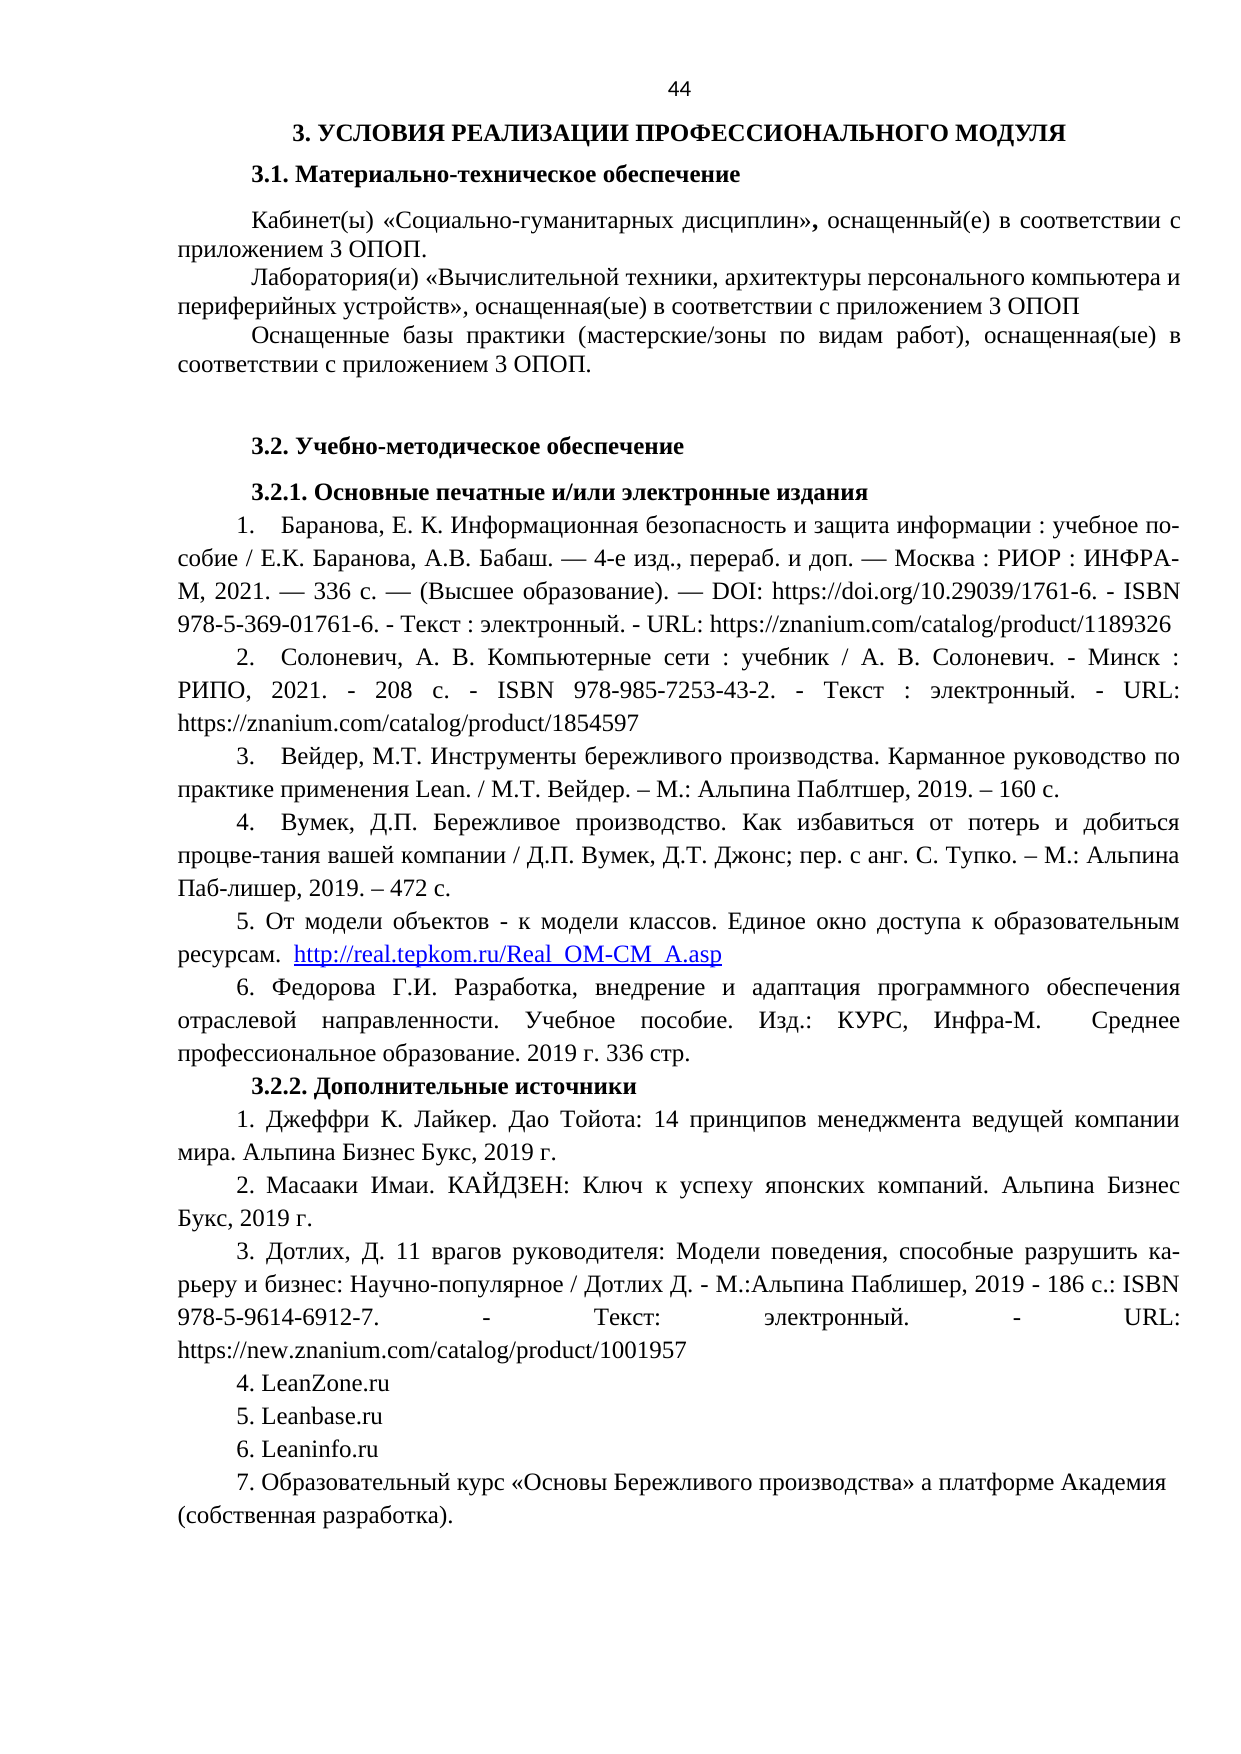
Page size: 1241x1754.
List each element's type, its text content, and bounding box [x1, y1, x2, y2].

text 4. Вумек, Д.П. Бережливое производство. Как избавиться от потерь и добиться процве-тания вашей компании / Д.П. Вумек, Д.Т. Джонс; пер. с анг. С. Тупко. – М.: Альпина Паб-лишер, 2019. – 472 с. [177, 807, 1181, 902]
text 3. Дотлих, Д. 11 врагов руководителя: Модели поведения, способные разрушить ка-рьеру и бизнес: Научно-популярное / Дотлих Д. - М.:Альпина Паблишер, 2019 - 186 с.: ISBN 978-5-9614-6912-7. - Текст: электронный. - URL: https://new.znanium.com/catalog/product/1001957 [177, 1236, 1181, 1364]
text 4. LeanZone.ru [177, 1368, 1181, 1397]
text 7. Образовательный курс «Основы Бережливого производства» а платформе Академия (собственная разработка). [177, 1467, 1181, 1529]
list 3.2.1. Основные печатные и/или электронные издания [177, 477, 1181, 506]
text 5. От модели объектов - к модели классов. Единое окно доступа к образовательным ресурсам. http://real.tepkom.ru/Real_OM-CM_A.asp [177, 906, 1181, 968]
text 3. Вейдер, М.Т. Инструменты бережливого производства. Карманное руководство по практике применения Lean. / М.Т. Вейдер. – М.: Альпина Паблтшер, 2019. – 160 с. [177, 741, 1181, 803]
text 3.2.2. Дополнительные источники [177, 1071, 1181, 1100]
text 1. Баранова, Е. К. Информационная безопасность и защита информации : учебное по-собие / Е.К. Баранова, А.В. Бабаш. — 4-е изд., перераб. и доп. — Москва : РИОР : ИНФРА-М, 2021. — 336 с. — (Высшее образование). — DOI: https://doi.org/10.29039/1761-6. - ISBN 978-5-369-01761-6. - Текст : электронный. - URL: https://znanium.com/catalog/product/1189326 [177, 510, 1181, 638]
text Кабинет(ы) «Социально-гуманитарных дисциплин», оснащенный(е) в соответствии с приложением 3 ОПОП. [177, 205, 1181, 262]
text Лаборатория(и) «Вычислительной техники, архитектуры персонального компьютера и периферийных устройств», оснащенная(ые) в соответствии с приложением 3 ОПОП [177, 262, 1181, 320]
text 5. Leanbase.ru [177, 1401, 1181, 1430]
text 1. Джеффри К. Лайкер. Дао Тойота: 14 принципов менеджмента ведущей компании мира. Альпина Бизнес Букс, 2019 г. [177, 1104, 1181, 1166]
text 3. Условия реализации профессионального модуля [177, 118, 1181, 147]
text 3.1. Материально-техническое обеспечение [177, 159, 1181, 188]
text 2. Масааки Имаи. КАЙДЗЕН: Ключ к успеху японских компаний. Альпина Бизнес Букс, 2019 г. [177, 1170, 1181, 1232]
text 6. Leaninfo.ru [177, 1434, 1181, 1463]
text Оснащенные базы практики (мастерские/зоны по видам работ), оснащенная(ые) в соответствии с приложением 3 ОПОП. [177, 320, 1181, 377]
text 3.2. Учебно-методическое обеспечение [177, 431, 1181, 460]
text 2. Солоневич, А. В. Компьютерные сети : учебник / А. В. Солоневич. - Минск : РИПО, 2021. - 208 с. - ISBN 978-985-7253-43-2. - Текст : электронный. - URL: https://znanium.com/catalog/product/1854597 [177, 642, 1181, 737]
text 6. Федорова Г.И. Разработка, внедрение и адаптация программного обеспечения отраслевой направленности. Учебное пособие. Изд.: КУРС, Инфра-М. Среднее профессиональное образование. 2019 г. 336 стр. [177, 972, 1181, 1067]
